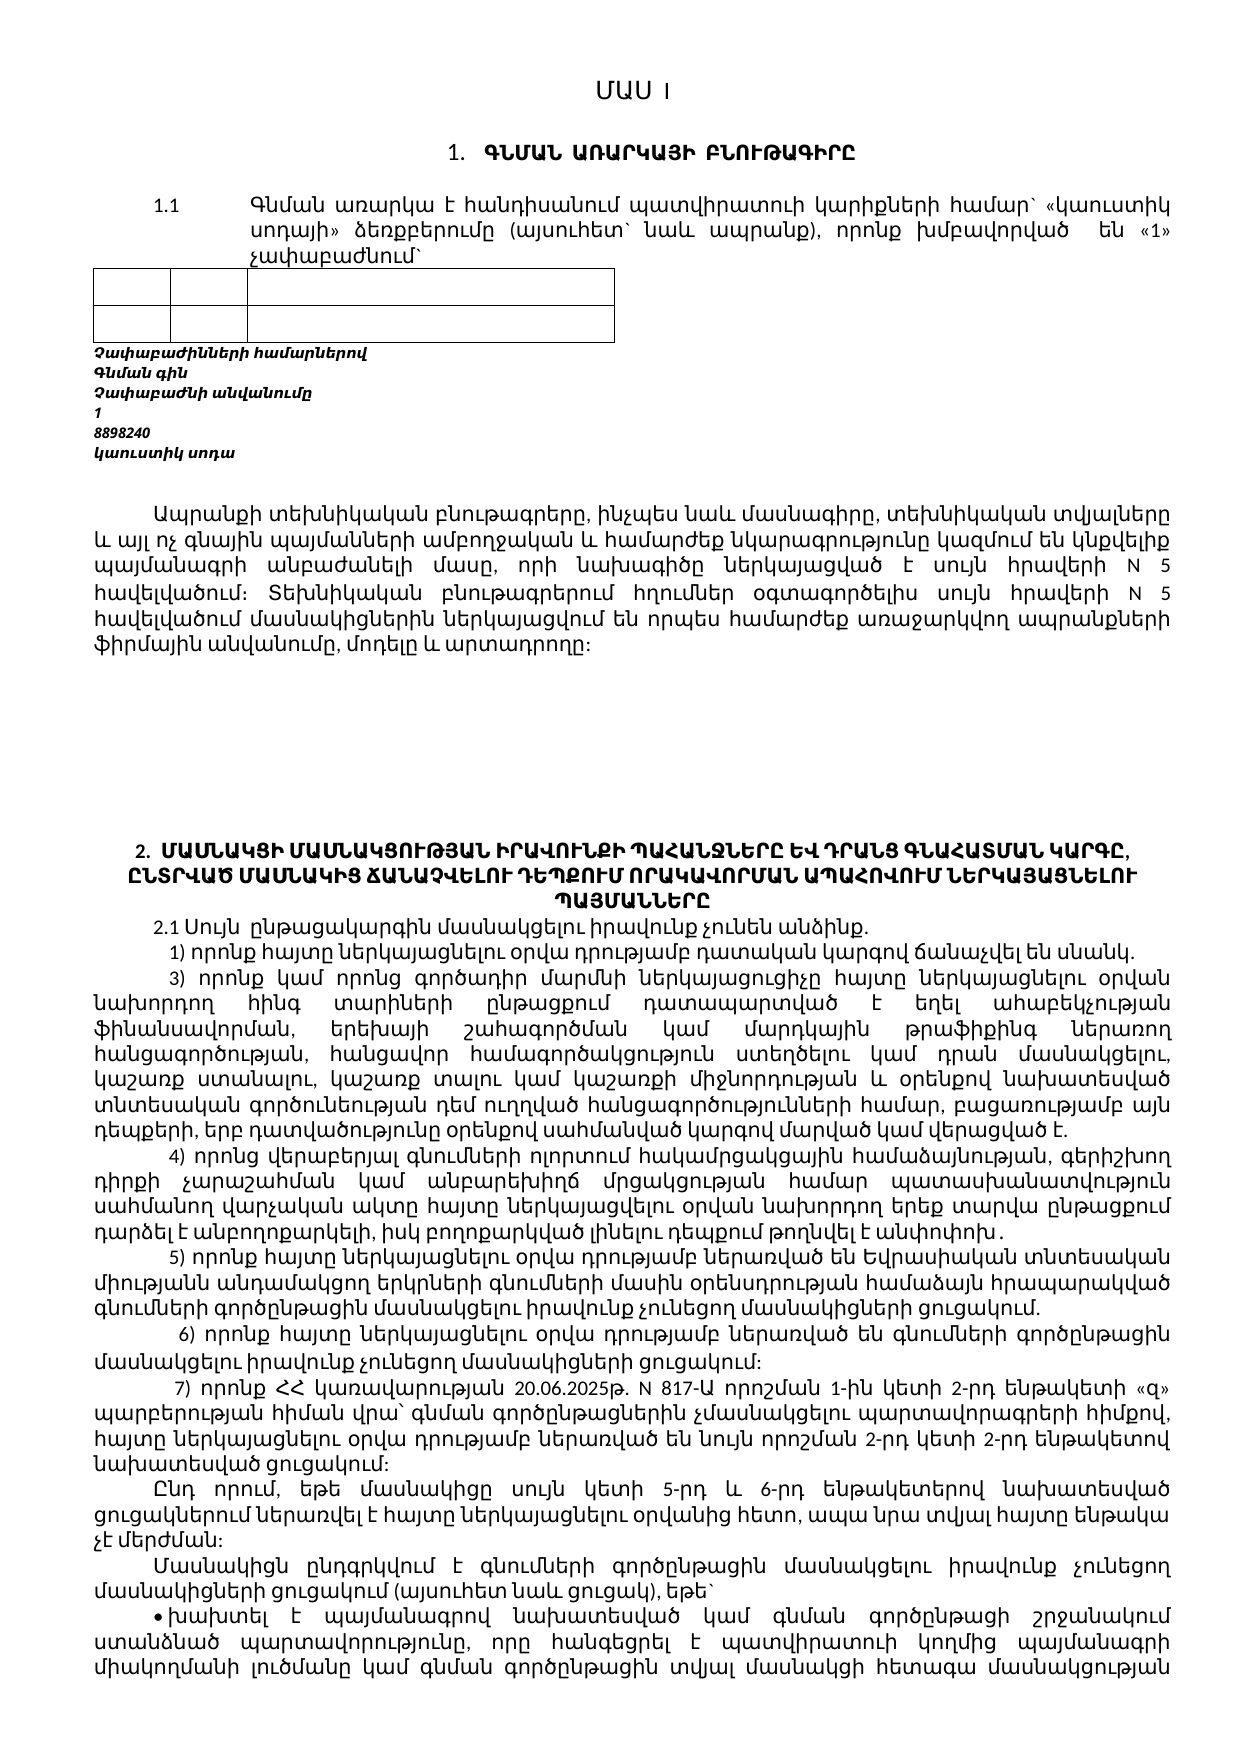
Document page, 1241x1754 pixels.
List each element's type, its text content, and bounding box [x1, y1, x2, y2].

text 7) որոնք ՀՀ կառավարության 20.06.2025թ. N 817-Ա որոշման 1-ին կետի 2-րդ ենթակետի «զ» պարբերության հիման վրա՝ գնման գործընթացներին չմասնակցելու պարտավորագրերի հիմքով, հայտը ներկայացնելու օրվա դրությամբ ներառված են նույն որոշման 2-րդ կետի 2-րդ ենթակետով նախատեսված ցուցակում: [94, 1375, 1171, 1477]
subtitle Գնման առարկա է հանդիսանում պատվիրատուի կարիքների համար` «կաուստիկ սոդայի» ձեռքբերումը (այսուհետ` նաև ապրանք), որոնք խմբավորված են «1» չափաբաժնում` [153, 192, 1171, 268]
text 6) որոնք հայտը ներկայացնելու օրվա դրությամբ ներառված են գնումների գործընթացին մասնակցելու իրավունք չունեցող մասնակիցների ցուցակում: [94, 1321, 1171, 1375]
text 2.1 Սույն ընթացակարգին մասնակցելու իրավունք չունեն անձինք. [94, 914, 1171, 939]
text 1) որոնք հայտը ներկայացնելու օրվա դրությամբ դատական կարգով ճանաչվել են սնանկ. [94, 939, 1171, 965]
text 4) որոնց վերաբերյալ գնումների ոլորտում հակամրցակցային համաձայնության, գերիշխող դիրքի չարաշահման կամ անբարեխիղճ մրցակցության համար պատասխանատվություն սահմանող վարչական ակտը հայտը ներկայացվելու օրվան նախորդող երեք տարվա ընթացքում դարձել է անբողոքարկելի, իսկ բողոքարկված լինելու դեպքում թողնվել է անփոփոխ․ [94, 1143, 1171, 1244]
text Ընդ որում, եթե մասնակիցը սույն կետի 5-րդ և 6-րդ ենթակետերով նախատեսված ցուցակներում ներառվել է հայտը ներկայացնելու օրվանից հետո, ապա նրա տվյալ հայտը ենթակա չէ մերժման: [94, 1477, 1171, 1553]
text 5) որոնք հայտը ներկայացնելու օրվա դրությամբ ներառված են Եվրասիական տնտեսական միությանն անդամակցող երկրների գնումների մասին օրենսդրության համաձայն հրապարակված գնումների գործընթացին մասնակցելու իրավունք չունեցող մասնակիցների ցուցակում. [94, 1244, 1171, 1321]
text ՄԱՍ I [94, 75, 1171, 106]
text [94, 1604, 1171, 1680]
list ԳՆՄԱՆ ԱՌԱՐԿԱՅԻ ԲՆՈՒԹԱԳԻՐԸ [131, 136, 1171, 167]
text Մասնակիցն ընդգրկվում է գնումների գործընթացին մասնակցելու իրավունք չունեցող մասնակիցների ցուցակում (այսուհետ նաև ցուցակ), եթե` [94, 1553, 1171, 1604]
text 2. ՄԱՍՆԱԿՑԻ ՄԱՍՆԱԿՑՈՒԹՅԱՆ ԻՐԱՎՈՒՆՔԻ ՊԱՀԱՆՋՆԵՐԸ ԵՎ ԴՐԱՆՑ ԳՆԱՀԱՏՄԱՆ ԿԱՐԳԸ, ԸՆՏՐՎԱԾ ՄԱՍՆԱԿԻՑ ՃԱՆԱՉՎԵԼՈՒ ԴԵՊՔՈՒՄ ՈՐԱԿԱՎՈՐՄԱՆ ԱՊԱՀՈՎՈՒՄ ՆԵՐԿԱՅԱՑՆԵԼՈՒ ՊԱՅՄԱՆՆԵՐԸ [94, 838, 1171, 914]
text Ապրանքի տեխնիկական բնութագրերը, ինչպես նաև մասնագիրը, տեխնիկական տվյալները և այլ ոչ գնային պայմանների ամբողջական և համարժեք նկարագրությունը կազմում են կնքվելիք պայմանագրի անբաժանելի մասը, որի նախագիծը ներկայացված է սույն հրավերի N 5 հավելվածում։ Տեխնիկական բնութագրերում հղումներ օգտագործելիս սույն հրավերի N 5 հավելվածում մասնակիցներին ներկայացվում են որպես համարժեք առաջարկվող ապրանքների ֆիրմային անվանումը, մոդելը և արտադրողը: [94, 501, 1171, 657]
text 3) որոնք կամ որոնց գործադիր մարմնի ներկայացուցիչը հայտը ներկայացնելու օրվան նախորդող հինգ տարիների ընթացքում դատապարտված է եղել ահաբեկչության ֆինանսավորման, երեխայի շահագործման կամ մարդկային թրաֆիքինգ ներառող հանցագործության, հանցավոր համագործակցություն ստեղծելու կամ դրան մասնակցելու, կաշառք ստանալու, կաշառք տալու կամ կաշառքի միջնորդության և օրենքով նախատեսված տնտեսական գործունեության դեմ ուղղված հանցագործությունների համար, բացառությամբ այն դեպքերի, երբ դատվածությունը օրենքով սահմանված կարգով մարված կամ վերացված է. [94, 965, 1171, 1143]
